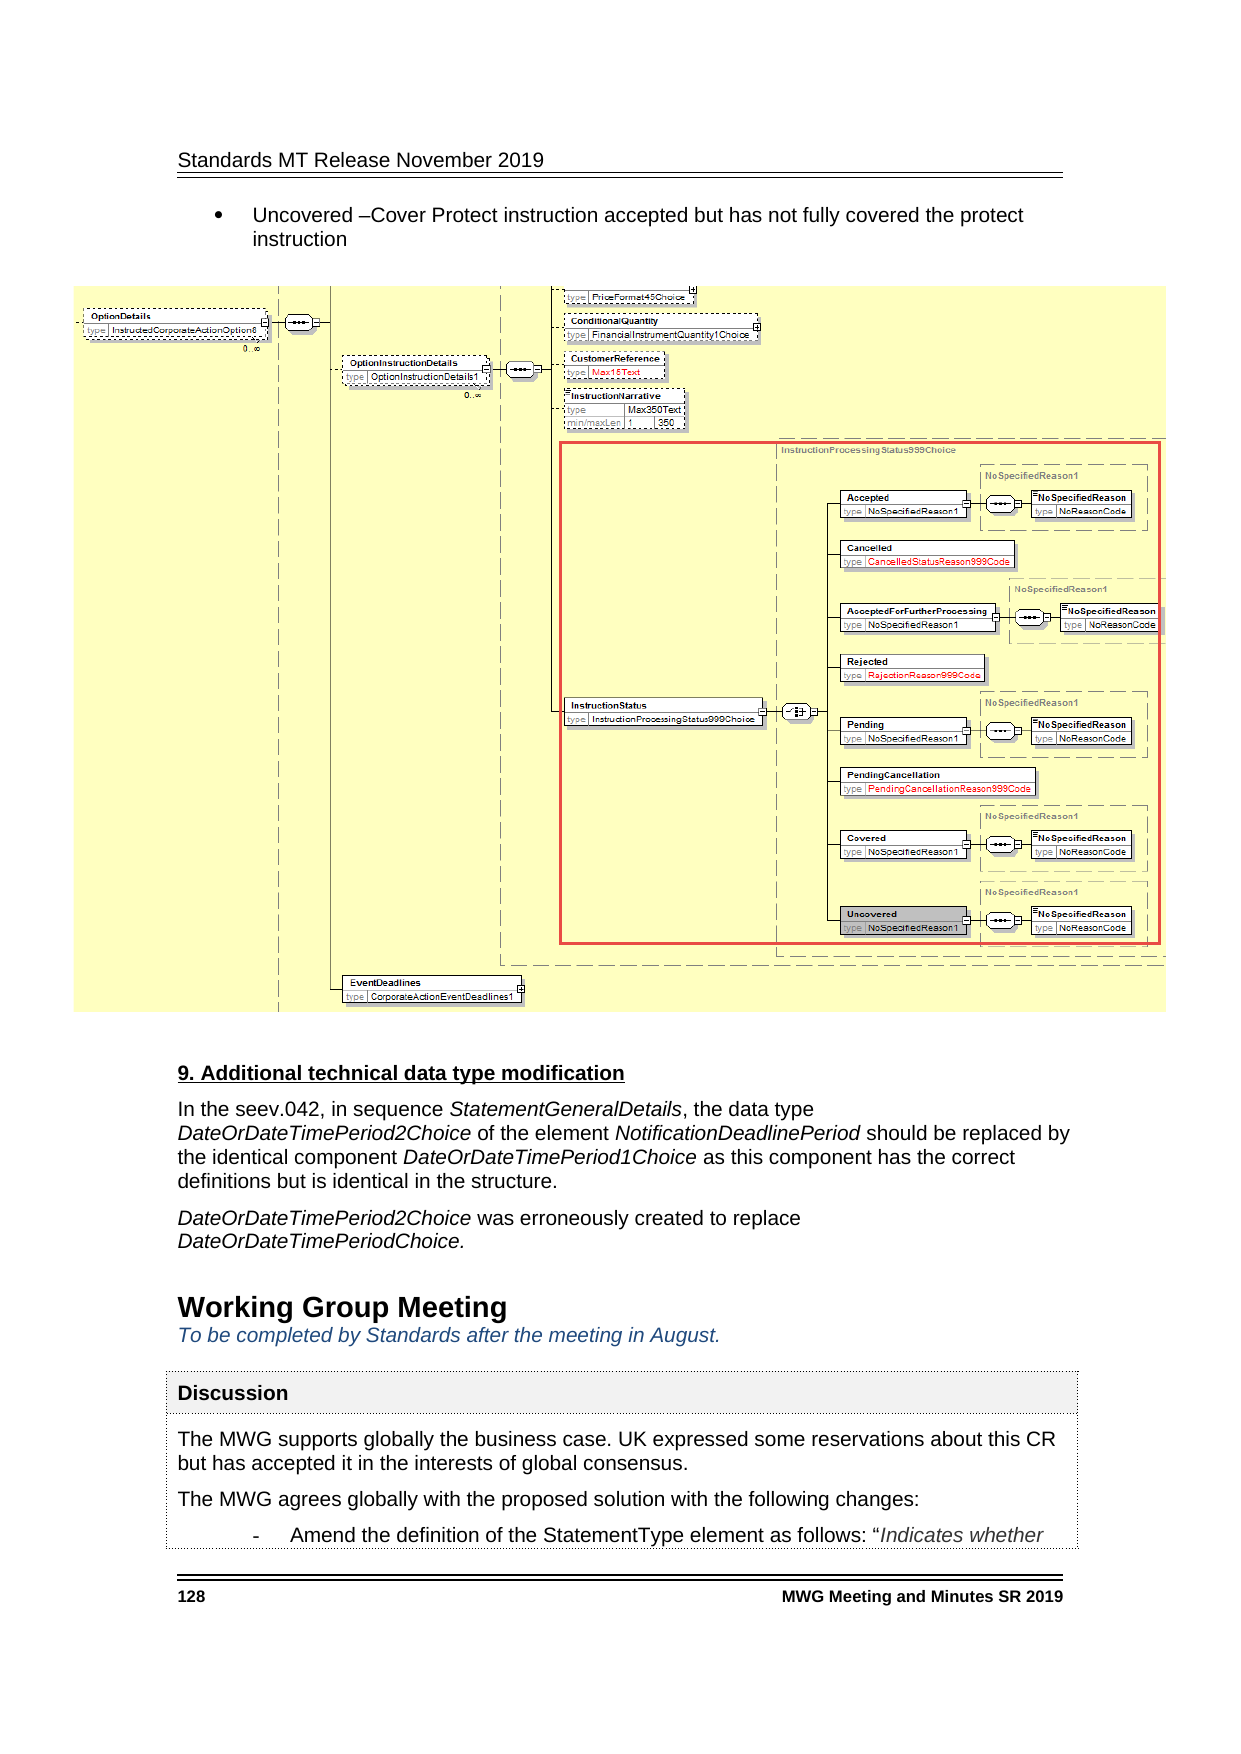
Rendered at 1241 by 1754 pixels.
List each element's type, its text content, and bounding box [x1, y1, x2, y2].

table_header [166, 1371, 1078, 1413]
text To be completed by Standards after the meeting in August. [177, 1323, 1092, 1347]
text DateOrDateTimePeriod2Choice was erroneously created to replace DateOrDateTimePeriodChoice. [177, 1205, 1092, 1253]
list Uncovered –Cover Protect instruction accepted but has not fully covered the protect instruction [215, 202, 1092, 250]
text 9. Additional technical data type modification [177, 1061, 1092, 1084]
picture [73, 286, 1166, 1012]
text Working Group Meeting [177, 1290, 1092, 1323]
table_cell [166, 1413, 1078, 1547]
text In the seev.042, in sequence StatementGeneralDetails, the data type DateOrDateTimePeriod2Choice of the element NotificationDeadlinePeriod should be replaced by the identical component DateOrDateTimePeriod1Choice as this component has the correct definitions but is identical in the structure. [177, 1097, 1092, 1193]
